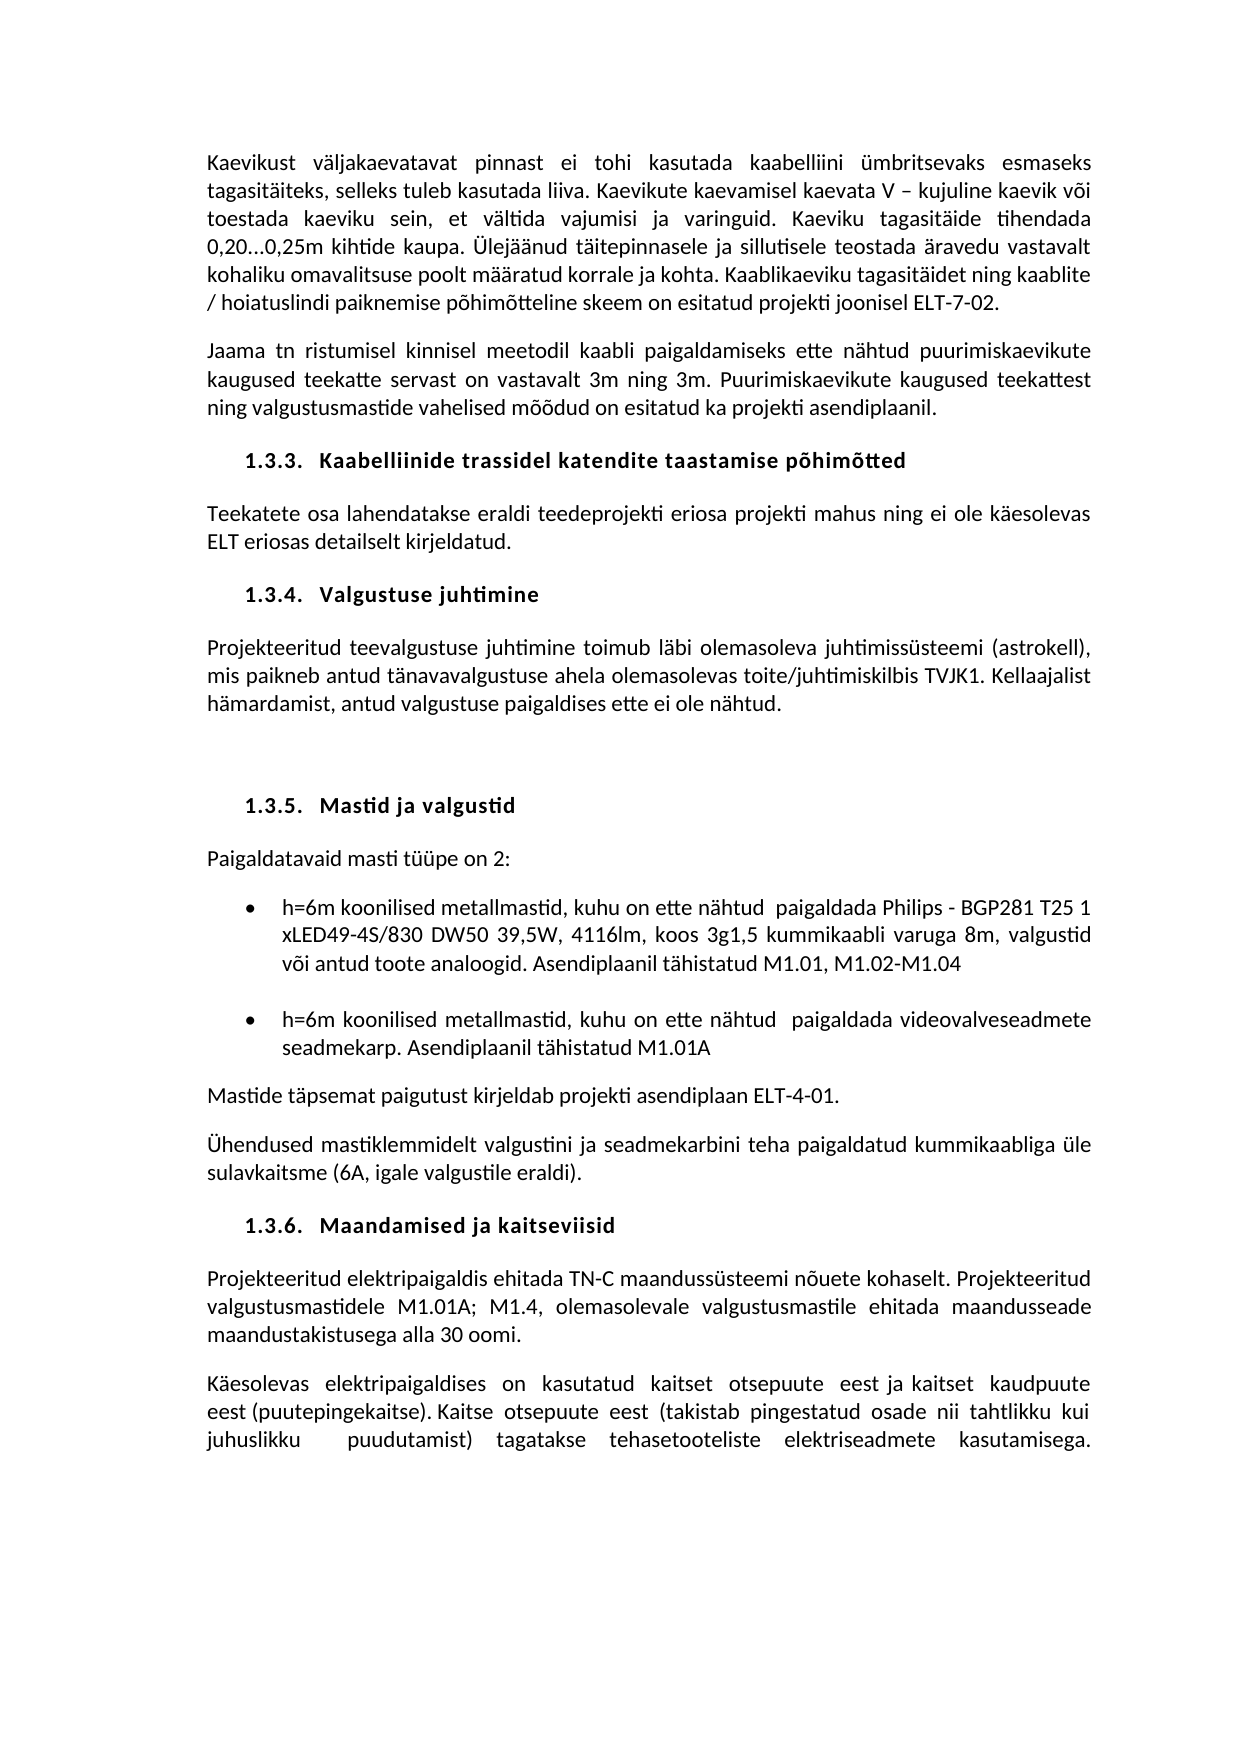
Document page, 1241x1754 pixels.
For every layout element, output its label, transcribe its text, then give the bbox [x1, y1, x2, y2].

text Ühendused mastiklemmidelt valgustini ja seadmekarbini teha paigaldatud kummikaabliga üle sulavkaitsme (6A, igale valgustile eraldi). [207, 1130, 1092, 1186]
text Mastide täpsemat paigutust kirjeldab projekti asendiplaan ELT-4-01. [207, 1082, 1092, 1109]
text Kaevikust väljakaevatavat pinnast ei tohi kasutada kaabelliini ümbritsevaks esmaseks tagasitäiteks, selleks tuleb kasutada liiva. Kaevikute kaevamisel kaevata V – kujuline kaevik või toestada kaeviku sein, et vältida vajumisi ja varinguid. Kaeviku tagasitäide tihendada 0,20...0,25m kihtide kaupa. Ülejäänud täitepinnasele ja sillutisele teostada äravedu vastavalt kohaliku omavalitsuse poolt määratud korrale ja kohta. Kaablikaeviku tagasitäidet ning kaablite / hoiatuslindi paiknemise põhimõtteline skeem on esitatud projekti joonisel ELT-7-02. [207, 148, 1092, 316]
text Jaama tn ristumisel kinnisel meetodil kaabli paigaldamiseks ette nähtud puurimiskaevikute kaugused teekatte servast on vastavalt 3m ning 3m. Puurimiskaevikute kaugused teekattest ning valgustusmastide vahelised mõõdud on esitatud ka projekti asendiplaanil. [207, 337, 1092, 421]
text Mastid ja valgustid [244, 791, 1092, 819]
text Projekteeritud elektripaigaldis ehitada TN-C maandussüsteemi nõuete kohaselt. Projekteeritud valgustusmastidele M1.01A; M1.4, olemasolevale valgustusmastile ehitada maandusseade maandustakistusega alla 30 oomi. [207, 1264, 1092, 1348]
list h=6m koonilised metallmastid, kuhu on ette nähtud paigaldada videovalveseadmete seadmekarp. Asendiplaanil tähistatud M1.01A [244, 1005, 1092, 1061]
text Projekteeritud teevalgustuse juhtimine toimub läbi olemasoleva juhtimissüsteemi (astrokell), mis paikneb antud tänavavalgustuse ahela olemasolevas toite/juhtimiskilbis TVJK1. Kellaajalist hämardamist, antud valgustuse paigaldises ette ei ole nähtud. [207, 633, 1092, 717]
text Kaabelliinide trassidel katendite taastamise põhimõtted [244, 446, 1092, 474]
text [207, 1369, 1092, 1453]
list h=6m koonilised metallmastid, kuhu on ette nähtud paigaldada Philips - BGP281 T25 1 xLED49-4S/830 DW50 39,5W, 4116lm, koos 3g1,5 kummikaabli varuga 8m, valgustid või antud toote analoogid. Asendiplaanil tähistatud M1.01, M1.02-M1.04 [244, 893, 1092, 977]
text Paigaldatavaid masti tüüpe on 2: [207, 844, 1092, 872]
text Teekatete osa lahendatakse eraldi teedeprojekti eriosa projekti mahus ning ei ole käesolevas ELT eriosas detailselt kirjeldatud. [207, 499, 1092, 555]
text Maandamised ja kaitseviisid [244, 1211, 1092, 1239]
text Valgustuse juhtimine [244, 580, 1092, 608]
